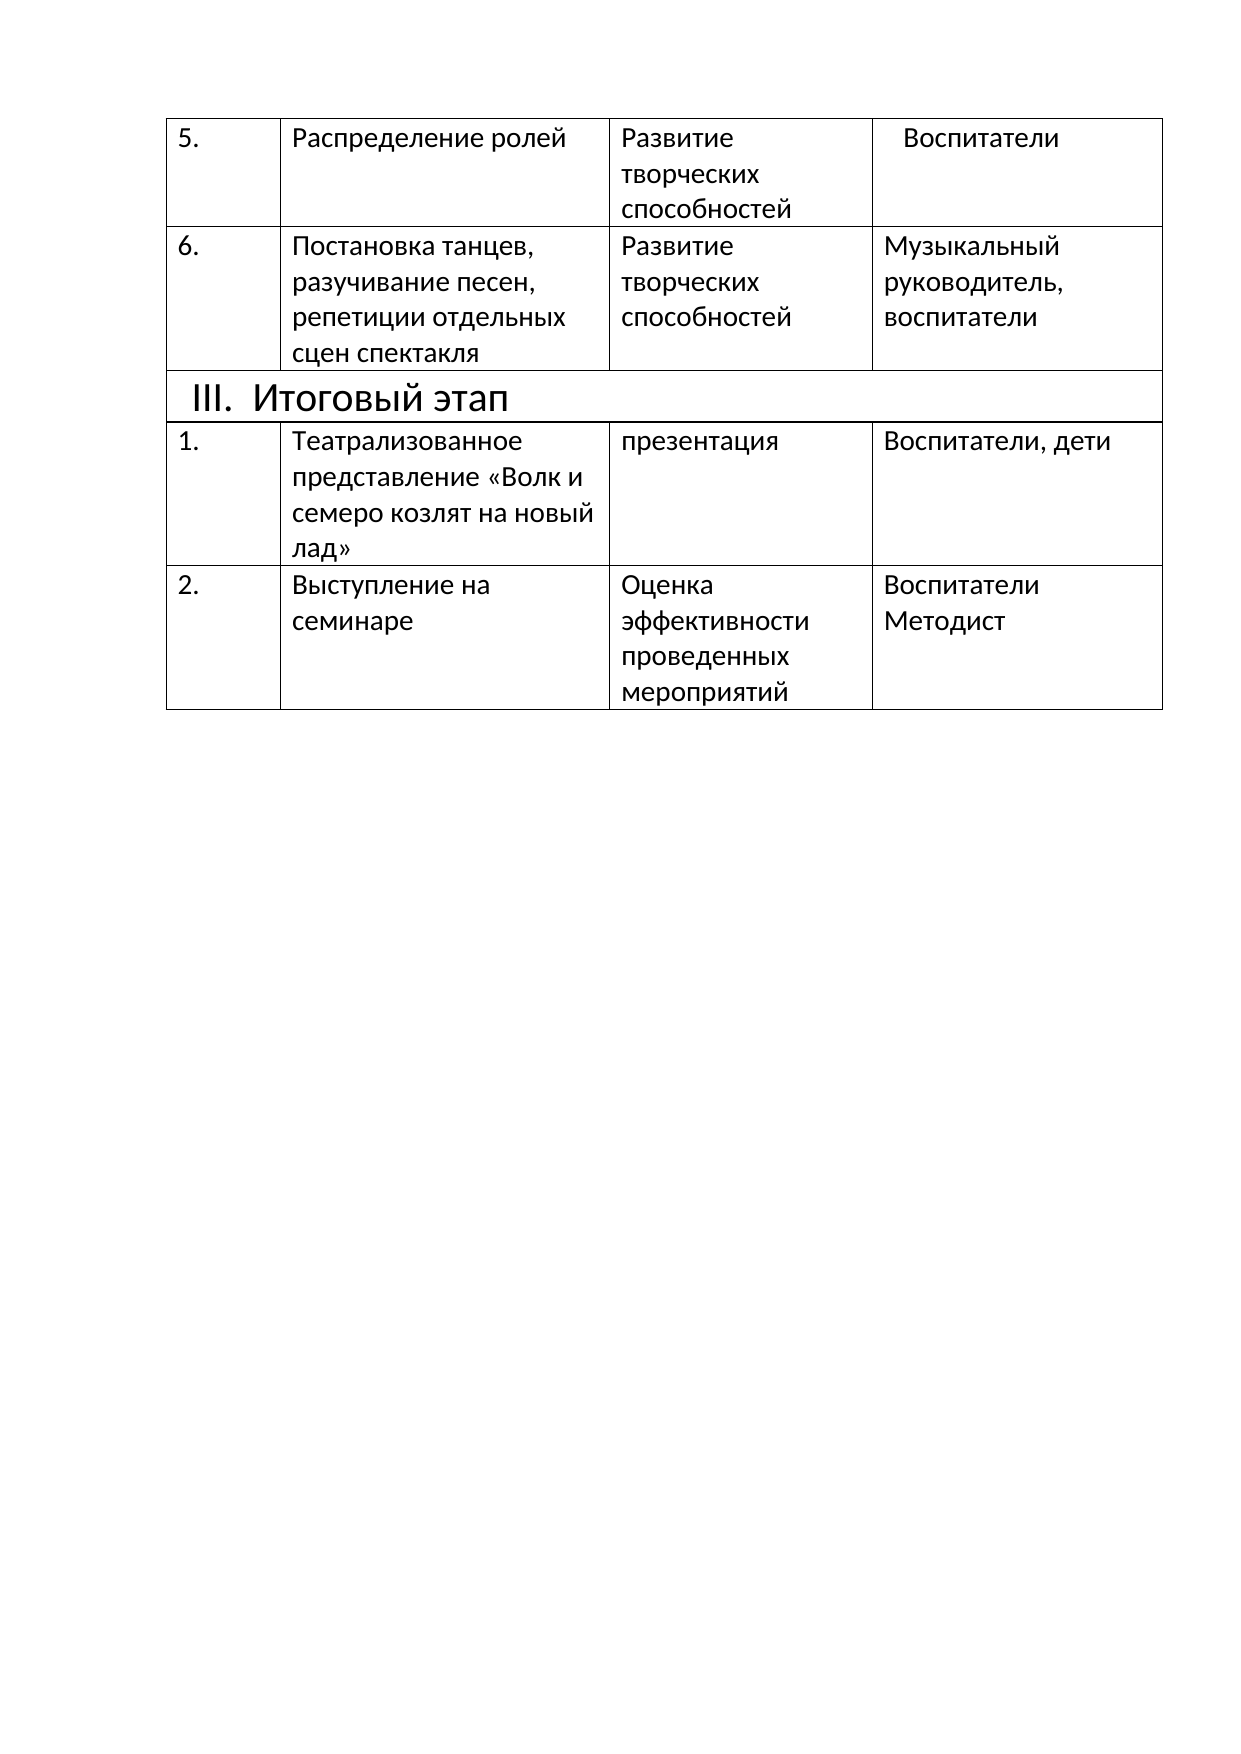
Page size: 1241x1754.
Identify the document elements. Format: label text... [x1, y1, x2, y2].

table_cell презентация [610, 423, 872, 565]
table_cell Распределение ролей [281, 119, 609, 226]
table_cell 1. [167, 423, 280, 565]
table_cell Театрализованное представление «Волк и семеро козлят на новый лад» [352, 423, 609, 565]
table_cell Выступление на семинаре [281, 566, 609, 708]
table_cell Воспитатели, дети [873, 423, 1162, 565]
table_cell Итоговый этап [167, 371, 1162, 421]
table_cell Развитие творческих способностей [610, 227, 872, 369]
table_cell 6. [167, 227, 280, 369]
table_cell Оценка эффективности проведенных мероприятий [610, 566, 872, 708]
table_cell 5. [167, 119, 280, 226]
table_cell Музыкальный руководитель, воспитатели [873, 227, 1162, 369]
table_cell Постановка танцев, разучивание песен, репетиции отдельных сцен спектакля [480, 227, 609, 369]
table_cell 2. [167, 566, 280, 708]
table_cell Развитие творческих способностей [610, 119, 872, 226]
table_cell Воспитатели Методист [873, 566, 1162, 708]
table_cell Воспитатели [873, 119, 1162, 226]
